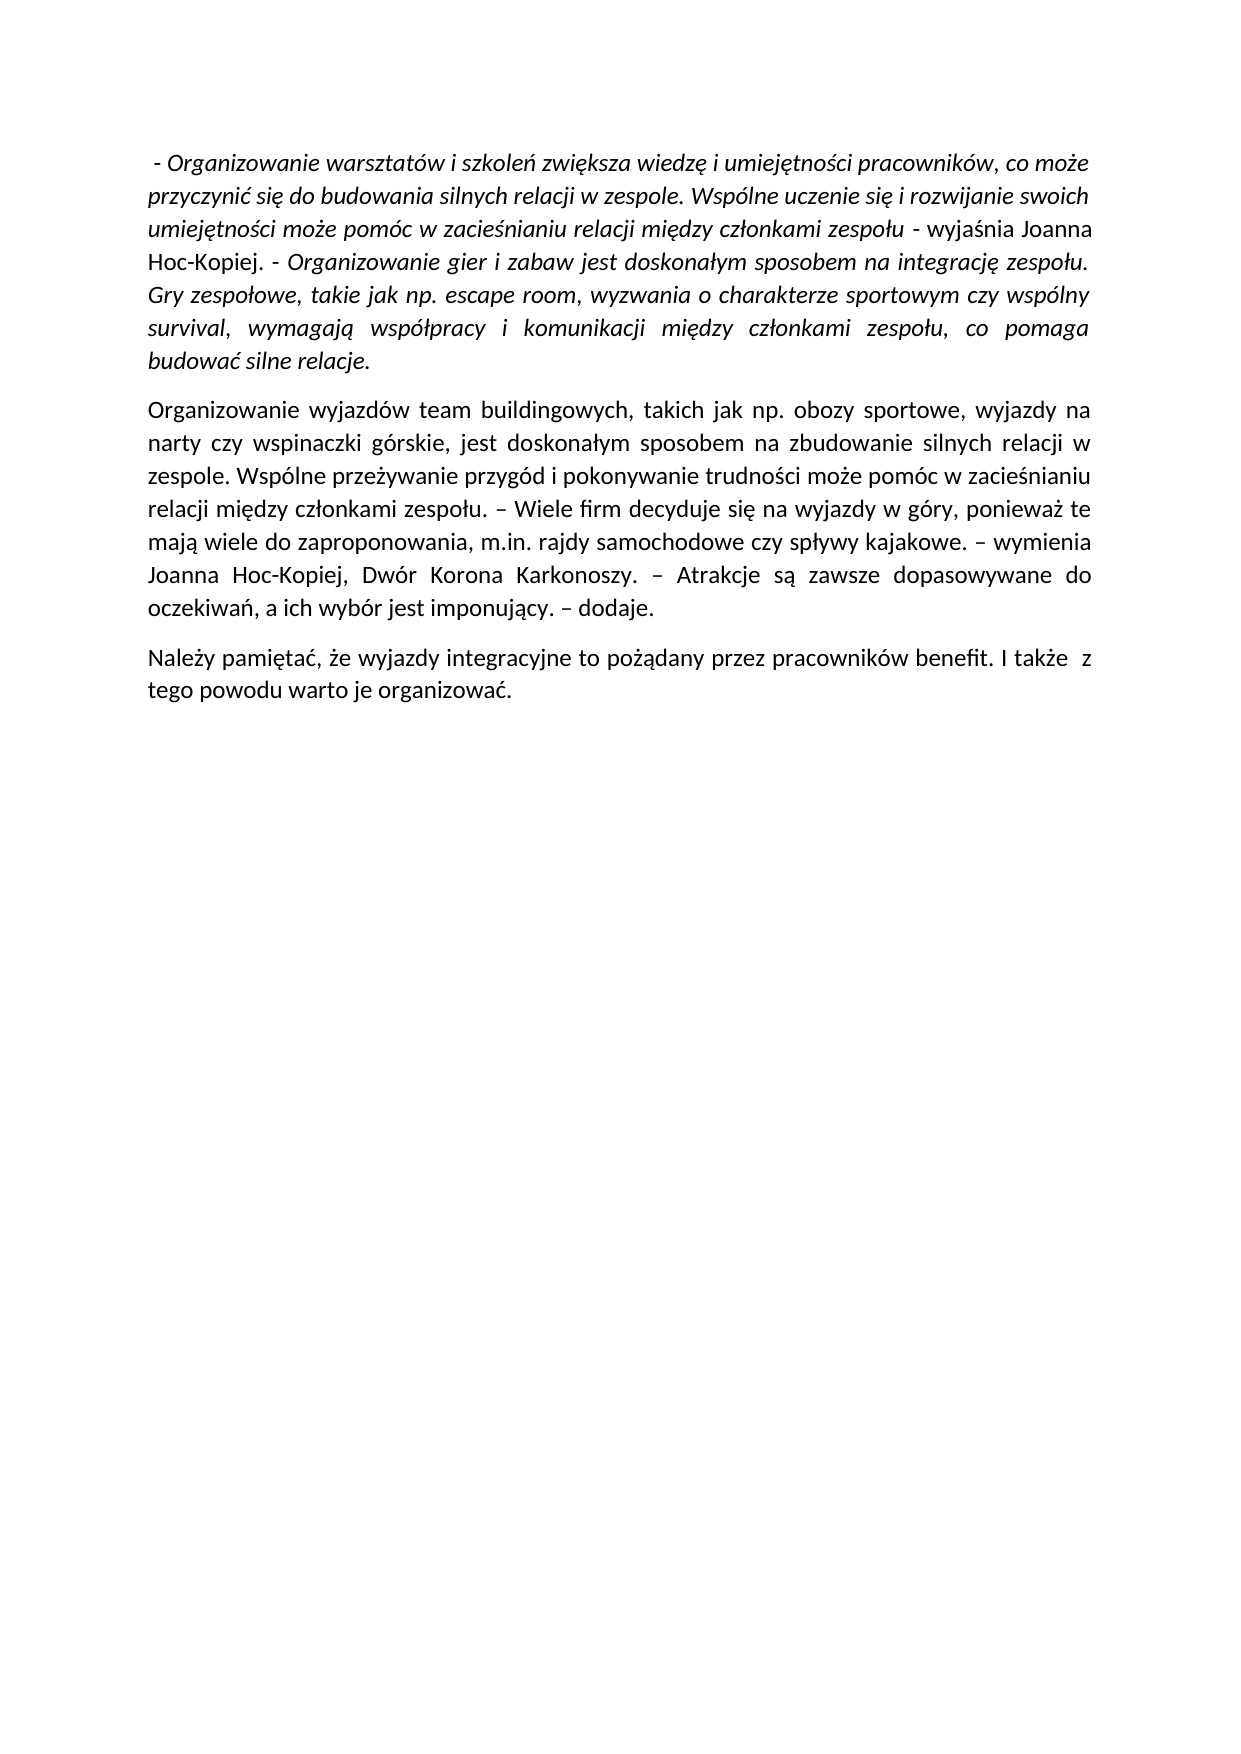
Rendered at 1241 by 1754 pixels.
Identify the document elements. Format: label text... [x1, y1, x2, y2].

text Organizowanie wyjazdów team buildingowych, takich jak np. obozy sportowe, wyjazdy na narty czy wspinaczki górskie, jest doskonałym sposobem na zbudowanie silnych relacji w zespole. Wspólne przeżywanie przygód i pokonywanie trudności może pomóc w zacieśnianiu relacji między członkami zespołu. – Wiele firm decyduje się na wyjazdy w góry, ponieważ te mają wiele do zaproponowania, m.in. rajdy samochodowe czy spływy kajakowe. – wymienia Joanna Hoc-Kopiej, Dwór Korona Karkonoszy. – Atrakcje są zawsze dopasowywane do oczekiwań, a ich wybór jest imponujący. – dodaje. [148, 395, 1093, 623]
text - Organizowanie warsztatów i szkoleń zwiększa wiedzę i umiejętności pracowników, co może przyczynić się do budowania silnych relacji w zespole. Wspólne uczenie się i rozwijanie swoich umiejętności może pomóc w zacieśnianiu relacji między członkami zespołu - wyjaśnia Joanna Hoc-Kopiej. - Organizowanie gier i zabaw jest doskonałym sposobem na integrację zespołu. Gry zespołowe, takie jak np. escape room, wyzwania o charakterze sportowym czy wspólny survival, wymagają współpracy i komunikacji między członkami zespołu, co pomaga budować silne relacje. [148, 148, 1093, 376]
text Należy pamiętać, że wyjazdy integracyjne to pożądany przez pracowników benefit. I także z tego powodu warto je organizować. [148, 642, 1093, 705]
